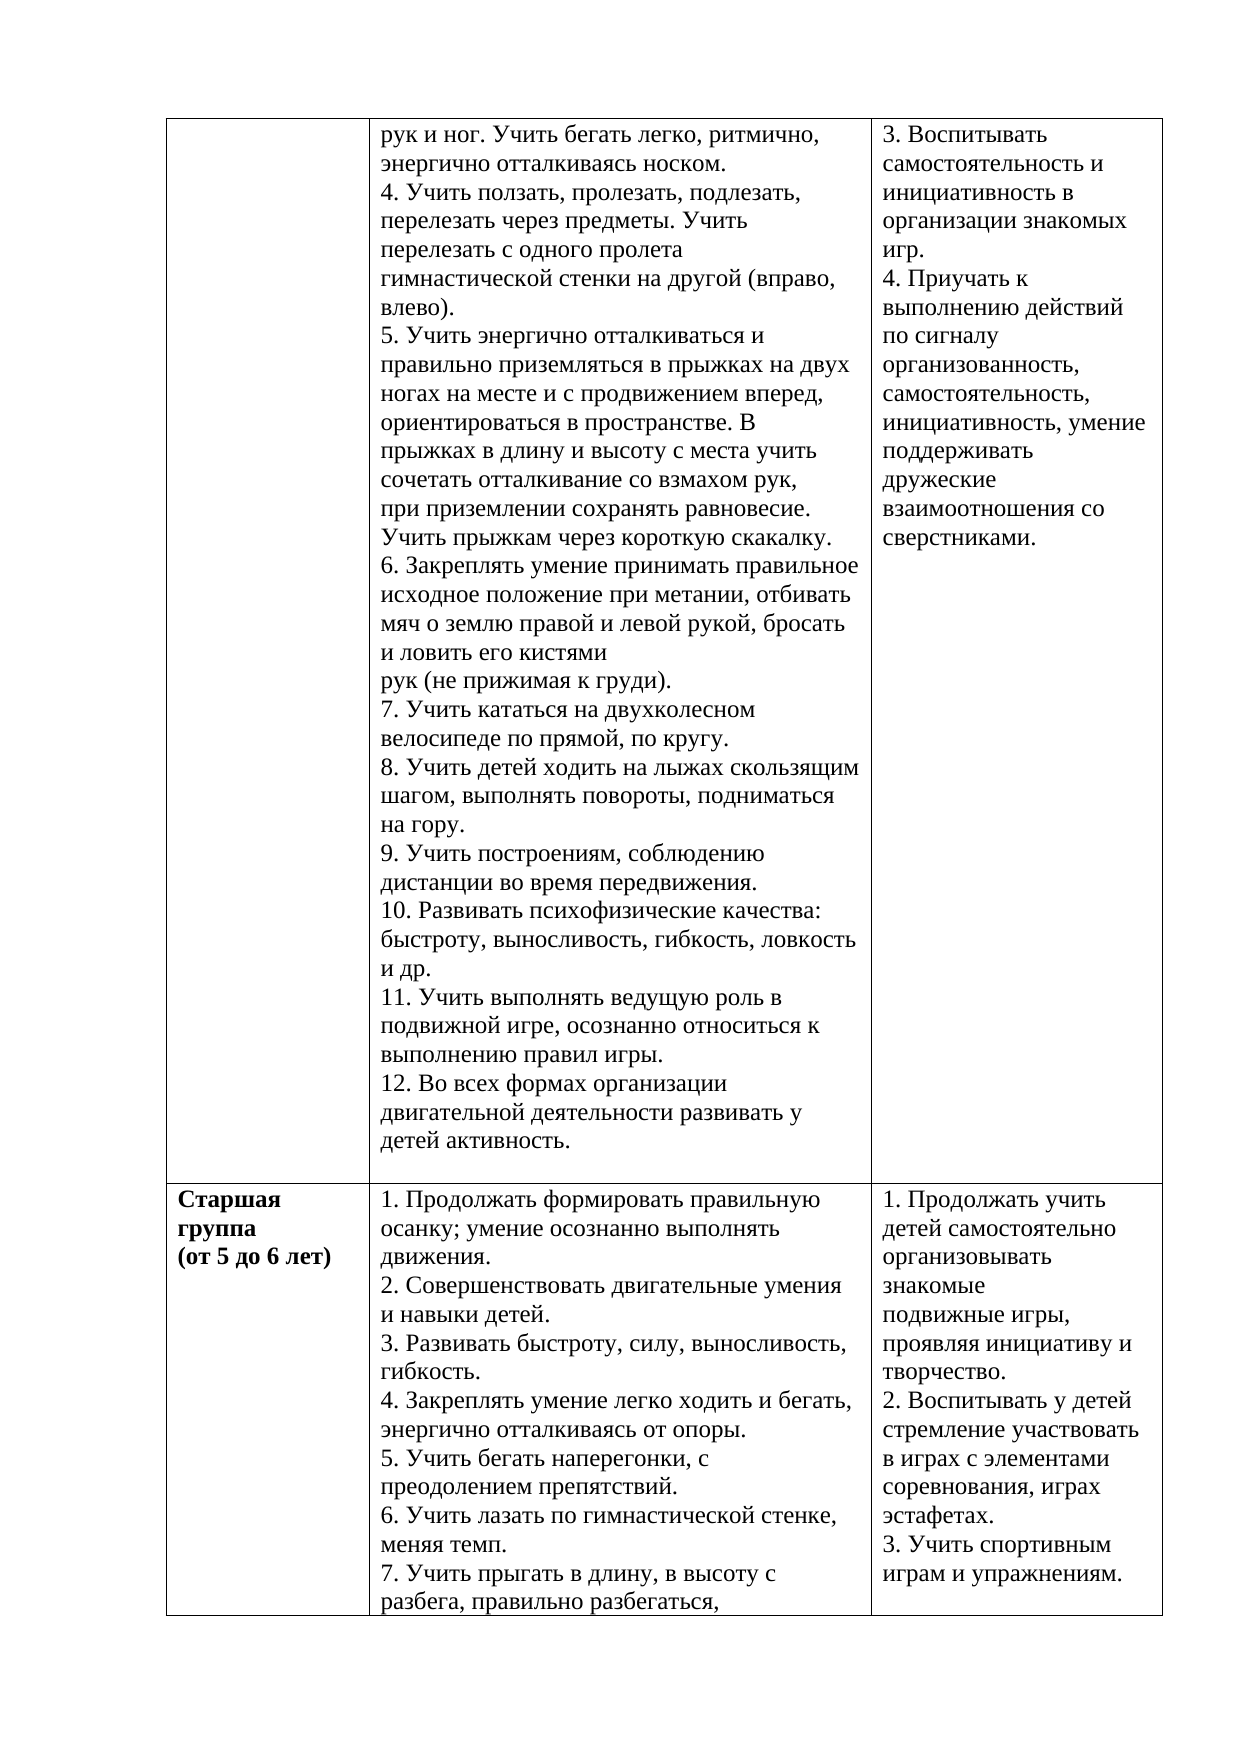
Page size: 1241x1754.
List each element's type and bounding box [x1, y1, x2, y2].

table_cell [872, 1184, 1162, 1615]
table_cell [370, 1184, 871, 1615]
table_cell [872, 119, 1162, 1183]
table_cell [167, 1184, 369, 1615]
table_cell [370, 119, 871, 1183]
table_cell [167, 119, 369, 1183]
